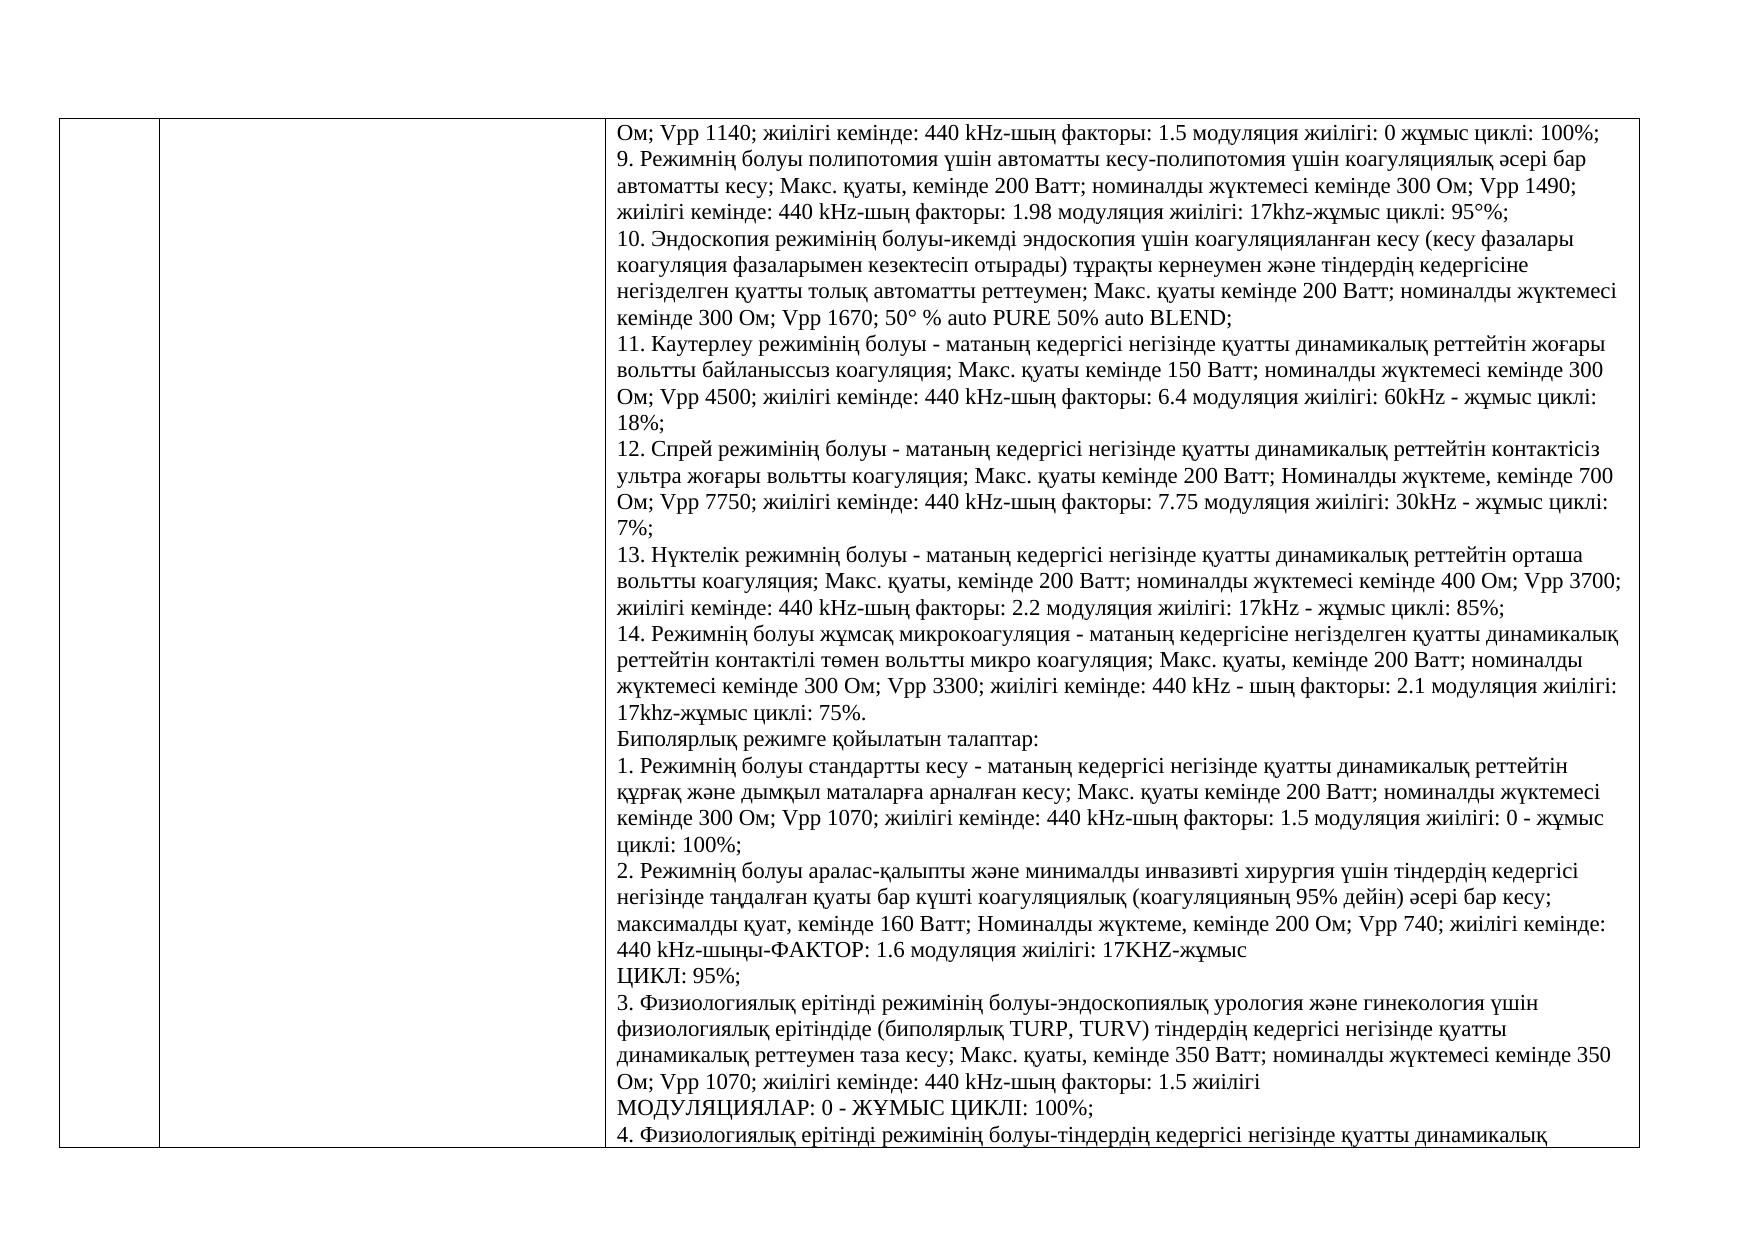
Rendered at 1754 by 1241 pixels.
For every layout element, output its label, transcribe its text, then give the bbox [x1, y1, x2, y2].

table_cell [160, 119, 605, 1147]
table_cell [606, 119, 1639, 1147]
table_cell 2 [60, 119, 159, 1147]
